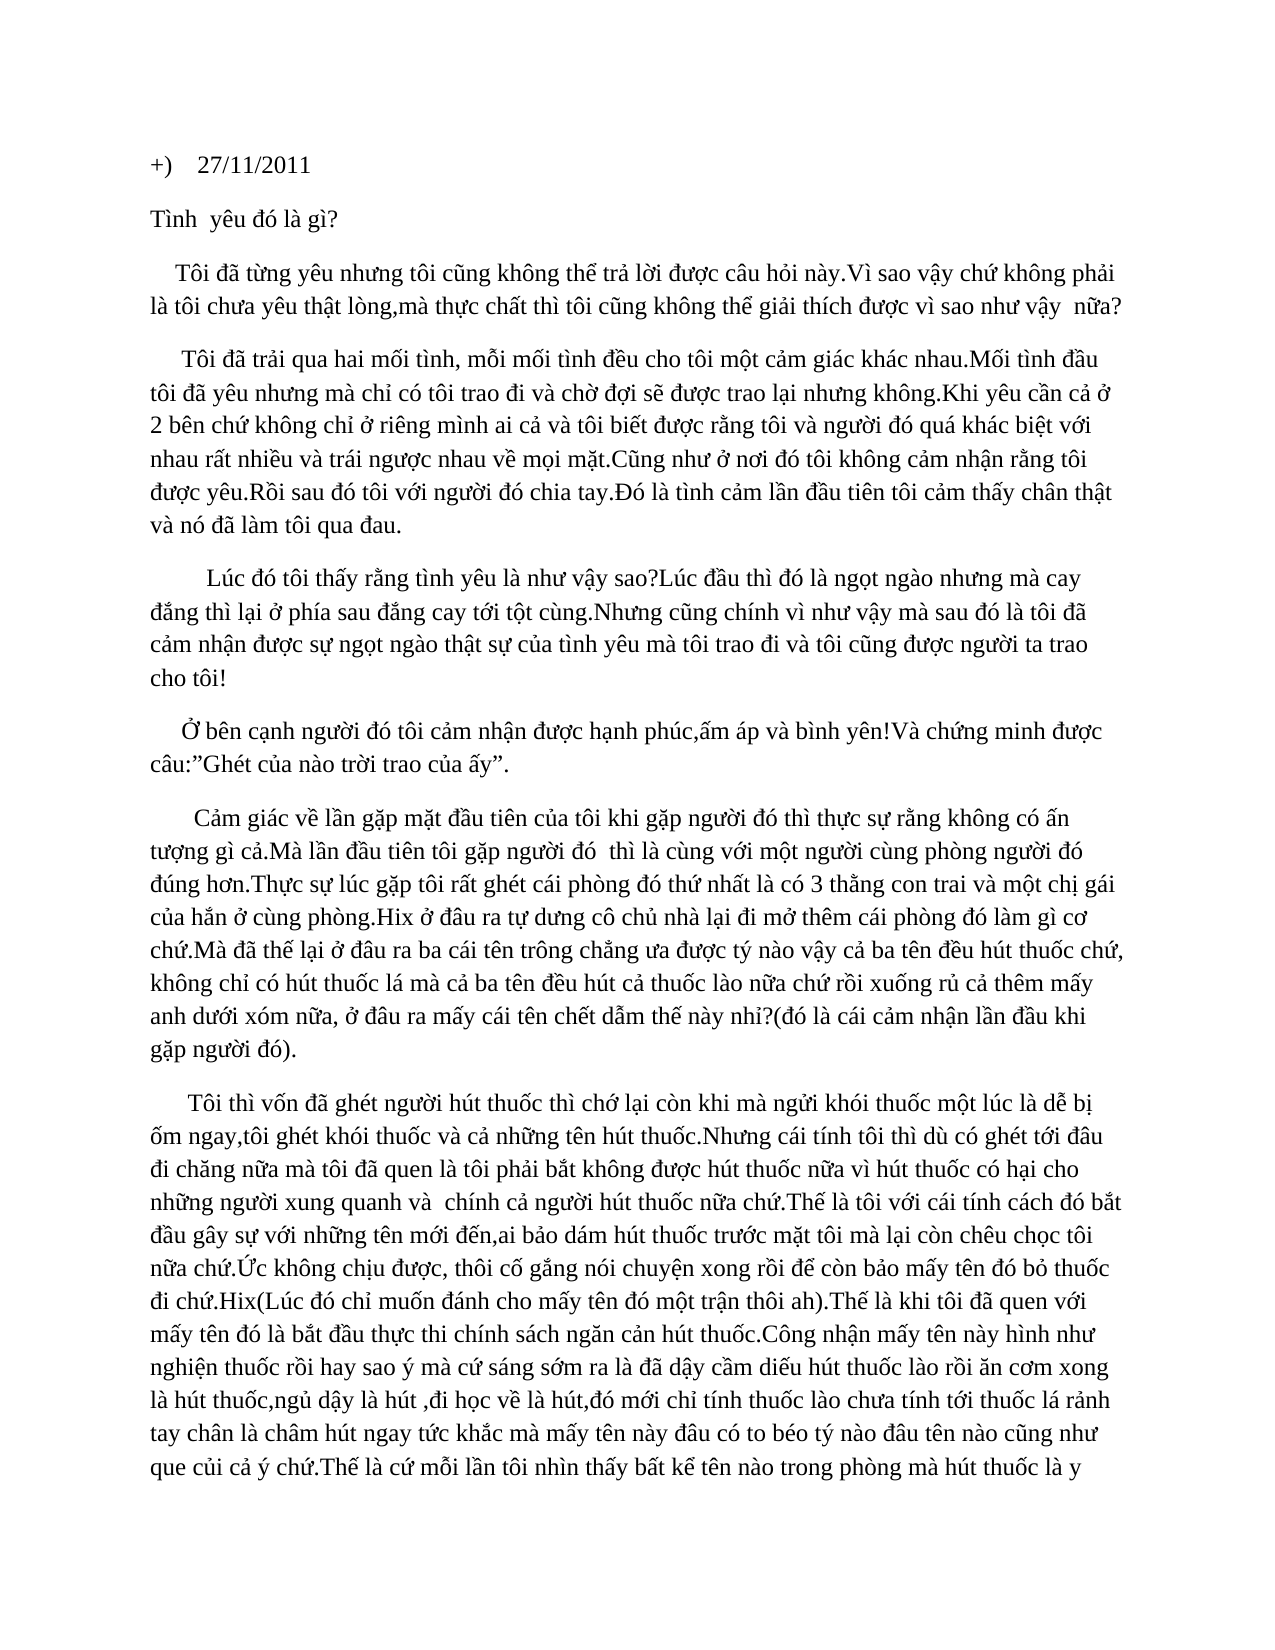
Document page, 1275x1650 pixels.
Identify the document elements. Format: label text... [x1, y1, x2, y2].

text +) 27/11/2011 [150, 150, 1125, 179]
text Tôi đã trải qua hai mối tình, mỗi mối tình đều cho tôi một cảm giác khác nhau.Mối tình đầu tôi đã yêu nhưng mà chỉ có tôi trao đi và chờ đợi sẽ được trao lại nhưng không.Khi yêu cần cả ở 2 bên chứ không chỉ ở riêng mình ai cả và tôi biết được rằng tôi và người đó quá khác biệt với nhau rất nhiều và trái ngược nhau về mọi mặt.Cũng như ở nơi đó tôi không cảm nhận rằng tôi được yêu.Rồi sau đó tôi với người đó chia tay.Đó là tình cảm lần đầu tiên tôi cảm thấy chân thật và nó đã làm tôi qua đau. [150, 344, 1125, 538]
text Tôi đã từng yêu nhưng tôi cũng không thể trả lời được câu hỏi này.Vì sao vậy chứ không phải là tôi chưa yêu thật lòng,mà thực chất thì tôi cũng không thể giải thích được vì sao như vậy nữa? [150, 258, 1125, 319]
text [150, 1088, 1125, 1480]
text Tình yêu đó là gì? [150, 204, 1125, 233]
text Lúc đó tôi thấy rằng tình yêu là như vậy sao?Lúc đầu thì đó là ngọt ngào nhưng mà cay đắng thì lại ở phía sau đắng cay tới tột cùng.Nhưng cũng chính vì như vậy mà sau đó là tôi đã cảm nhận được sự ngọt ngào thật sự của tình yêu mà tôi trao đi và tôi cũng được người ta trao cho tôi! [150, 563, 1125, 691]
text Cảm giác về lần gặp mặt đầu tiên của tôi khi gặp người đó thì thực sự rằng không có ấn tượng gì cả.Mà lần đầu tiên tôi gặp người đó thì là cùng với một người cùng phòng người đó đúng hơn.Thực sự lúc gặp tôi rất ghét cái phòng đó thứ nhất là có 3 thằng con trai và một chị gái của hắn ở cùng phòng.Hix ở đâu ra tự dưng cô chủ nhà lại đi mở thêm cái phòng đó làm gì cơ chứ.Mà đã thế lại ở đâu ra ba cái tên trông chẳng ưa được tý nào vậy cả ba tên đều hút thuốc chứ, không chỉ có hút thuốc lá mà cả ba tên đều hút cả thuốc lào nữa chứ rồi xuống rủ cả thêm mấy anh dưới xóm nữa, ở đâu ra mấy cái tên chết dẫm thế này nhỉ?(đó là cái cảm nhận lần đầu khi gặp người đó). [150, 803, 1125, 1063]
text Ở bên cạnh người đó tôi cảm nhận được hạnh phúc,ấm áp và bình yên!Và chứng minh được câu:”Ghét của nào trời trao của ấy”. [150, 716, 1125, 778]
